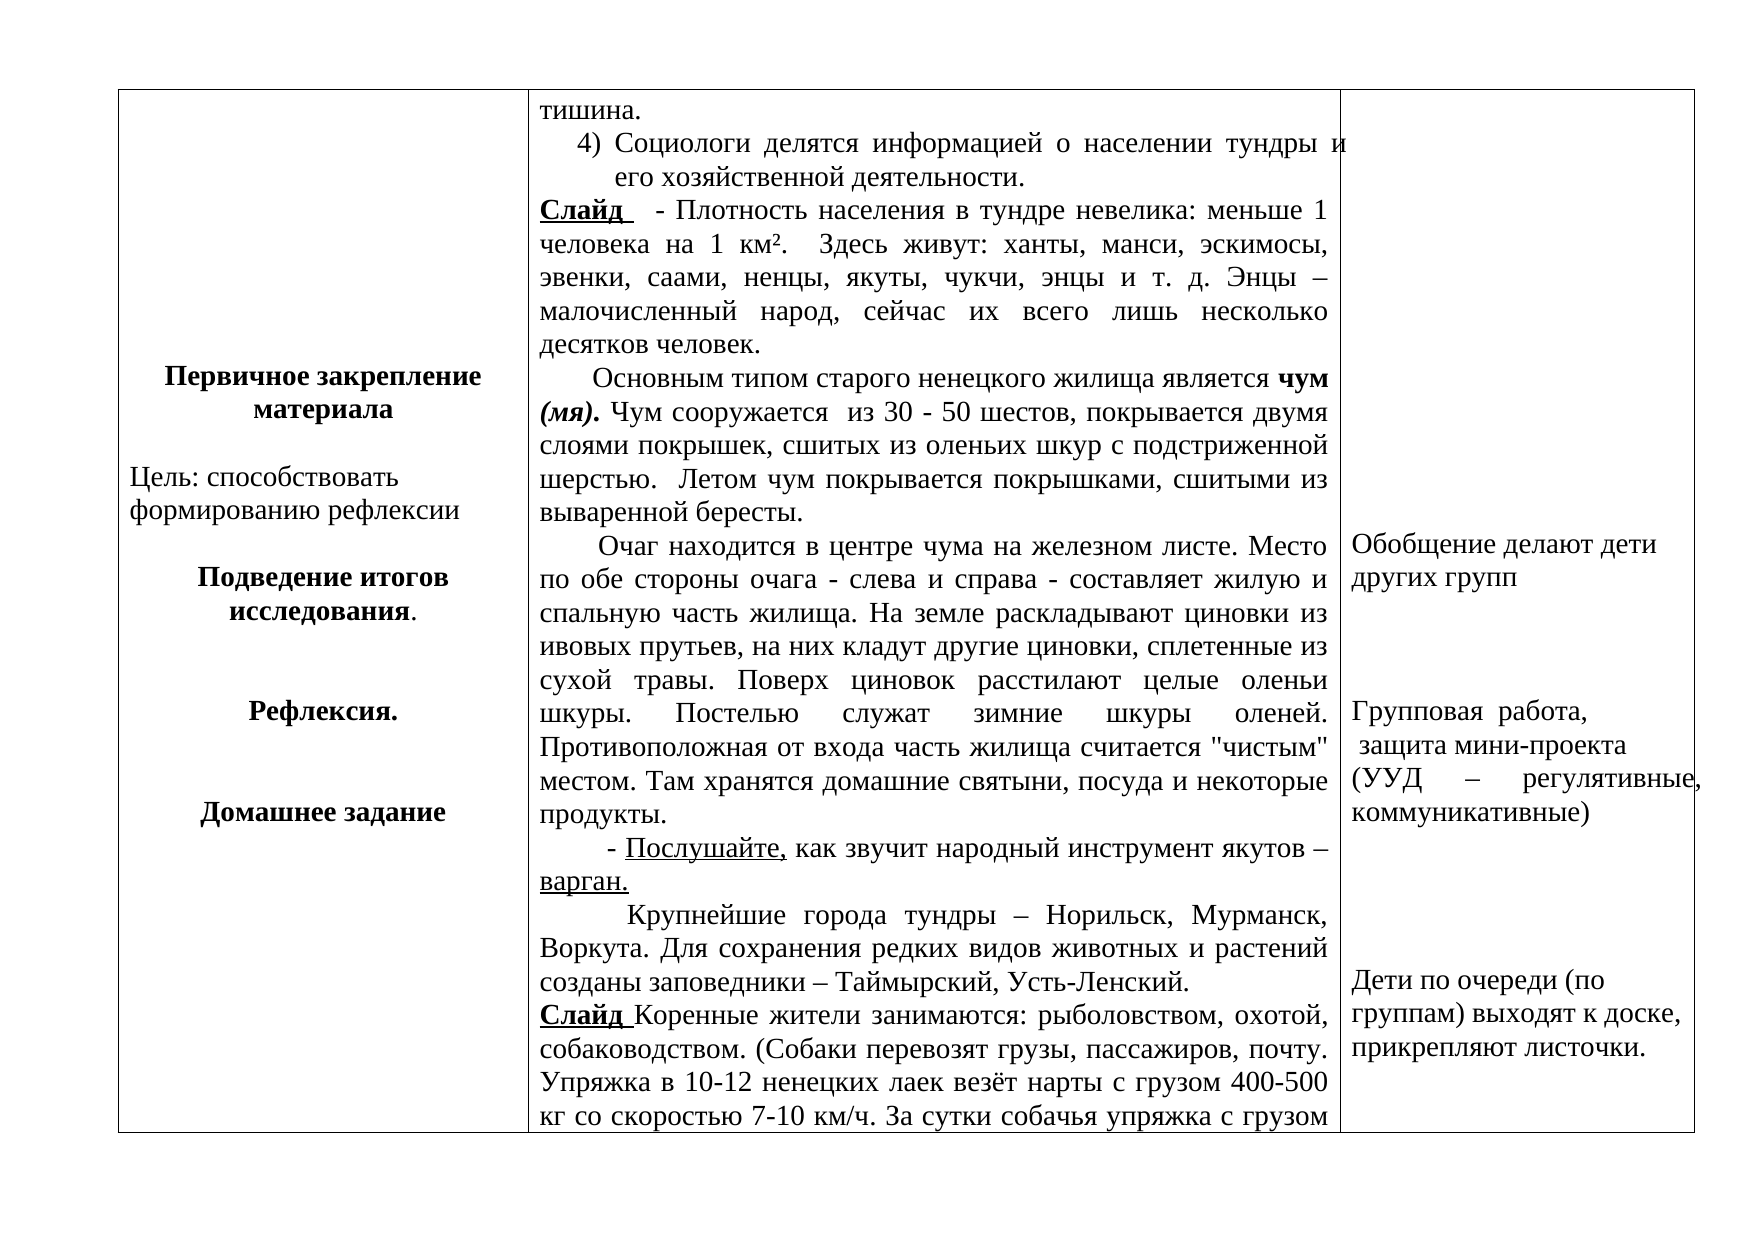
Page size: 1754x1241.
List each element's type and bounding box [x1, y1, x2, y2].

table_cell [529, 90, 1340, 1132]
table_cell [119, 90, 528, 1132]
table_cell [1341, 90, 1694, 1132]
